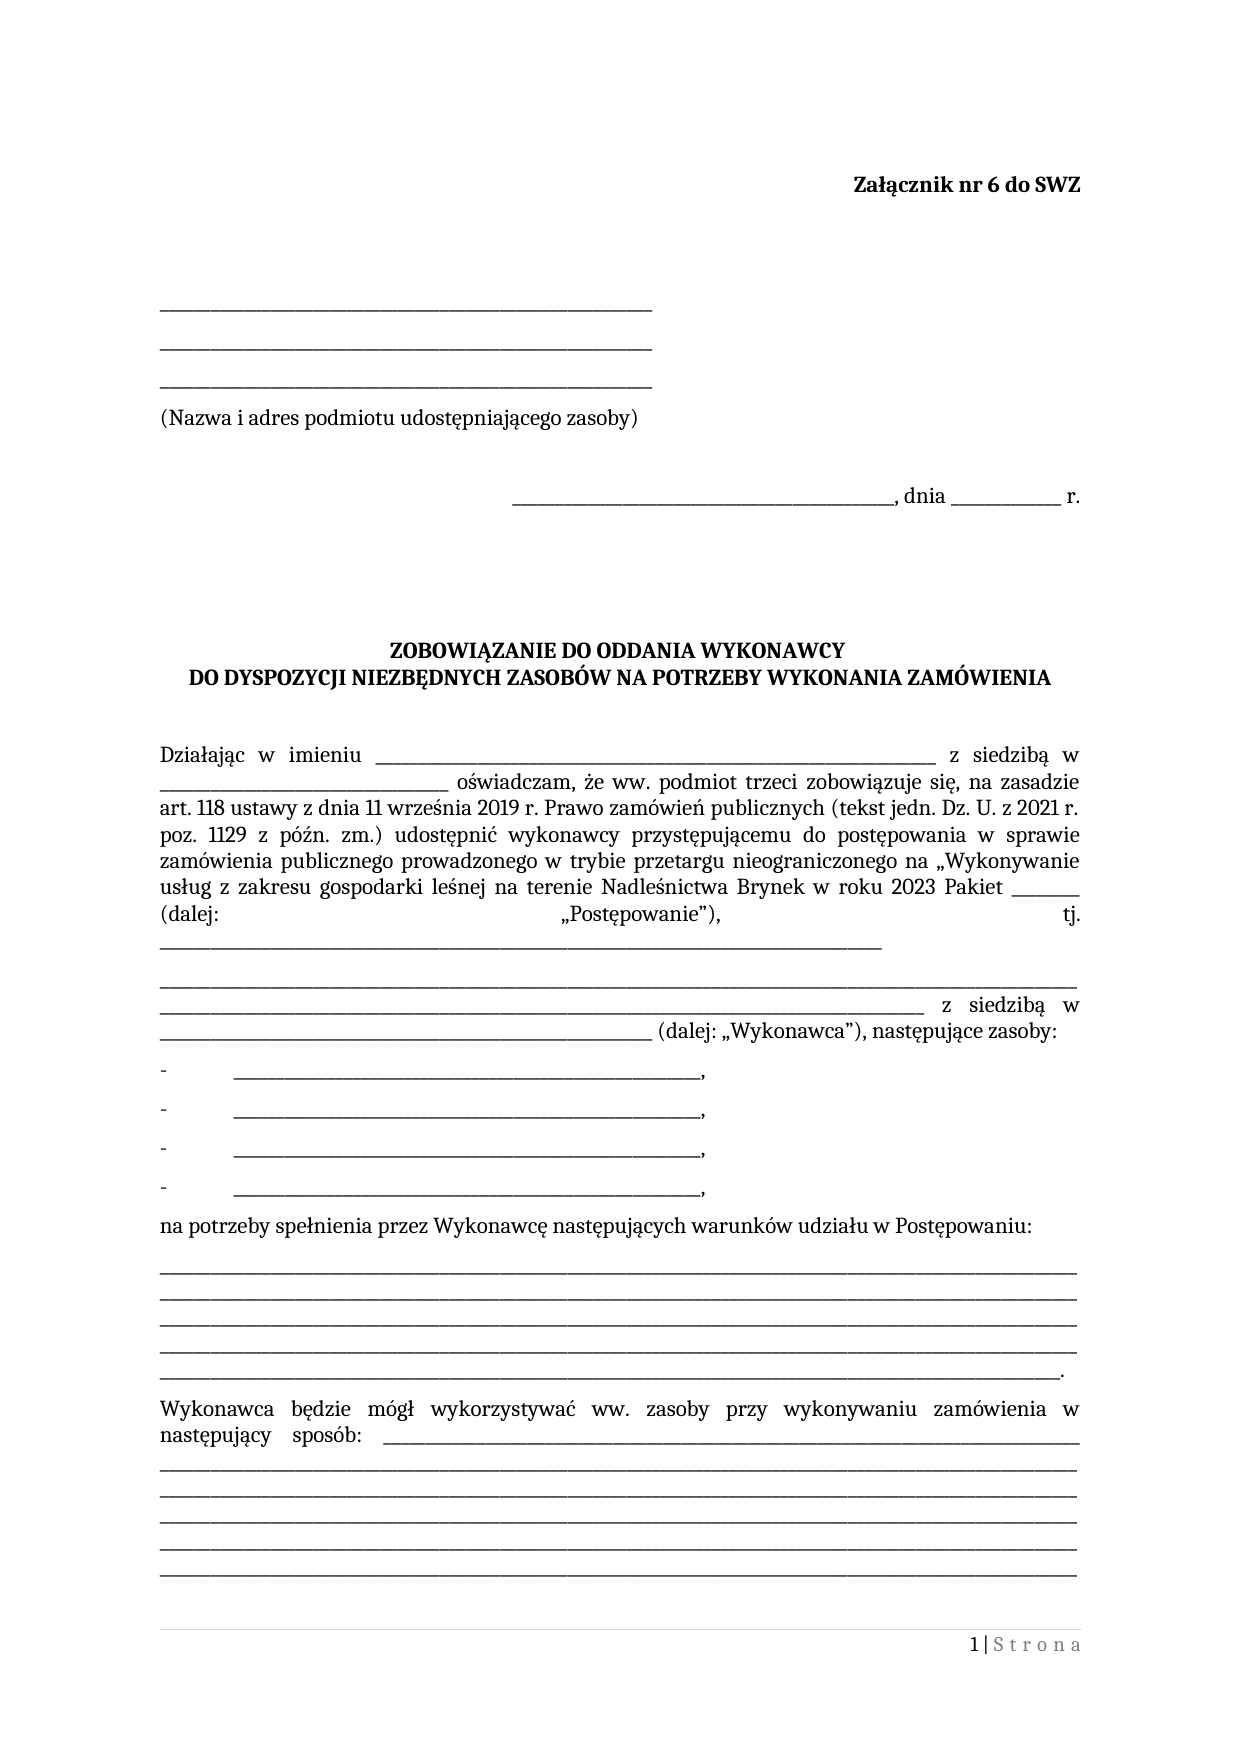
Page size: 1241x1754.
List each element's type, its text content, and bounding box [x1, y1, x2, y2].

text _____________________________________________, dnia _____________ r. [159, 483, 1081, 509]
text ZOBOWIĄZANIE DO ODDANIA WYKONAWCY DO DYSPOZYCJI NIEZBĘDNYCH ZASOBÓW NA POTRZEBY WYKONANIA ZAMÓWIENIA [159, 638, 1081, 691]
text Działając w imieniu __________________________________________________________________ z siedzibą w __________________________________ oświadczam, że ww. podmiot trzeci zobowiązuje się, na zasadzie art. 118 ustawy z dnia 11 września 2019 r. Prawo zamówień publicznych (tekst jedn. Dz. U. z 2021 r. poz. 1129 z późn. zm.) udostępnić wykonawcy przystępującemu do postępowania w sprawie zamówienia publicznego prowadzonego w trybie przetargu nieograniczonego na „Wykonywanie usług z zakresu gospodarki leśnej na terenie Nadleśnictwa Brynek w roku 2023 Pakiet ________ (dalej: „Postępowanie”), tj. _____________________________________________________________________________________ [159, 742, 1081, 953]
text __________________________________________________________ [159, 288, 1081, 315]
text - _______________________________________________________, [159, 1096, 1081, 1122]
text (Nazwa i adres podmiotu udostępniającego zasoby) [159, 405, 1081, 431]
text - _______________________________________________________, [159, 1057, 1081, 1083]
text __________________________________________________________ [159, 327, 1081, 354]
text Załącznik nr 6 do SWZ [159, 172, 1081, 198]
text __________________________________________________________________________________________________________________________________________________________________________________________________________________________________________________________________________________________________________________________________________________________________________________________________________________________________________________________________________________________________________________________________________________________. [159, 1251, 1081, 1383]
text __________________________________________________________ [159, 366, 1081, 393]
text - _______________________________________________________, [159, 1174, 1081, 1200]
text - _______________________________________________________, [159, 1135, 1081, 1161]
text ______________________________________________________________________________________________________________________________________________________________________________________________________ z siedzibą w __________________________________________________________ (dalej: „Wykonawca”), następujące zasoby: [159, 966, 1081, 1045]
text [159, 1396, 1081, 1580]
text na potrzeby spełnienia przez Wykonawcę następujących warunków udziału w Postępowaniu: [159, 1213, 1081, 1239]
